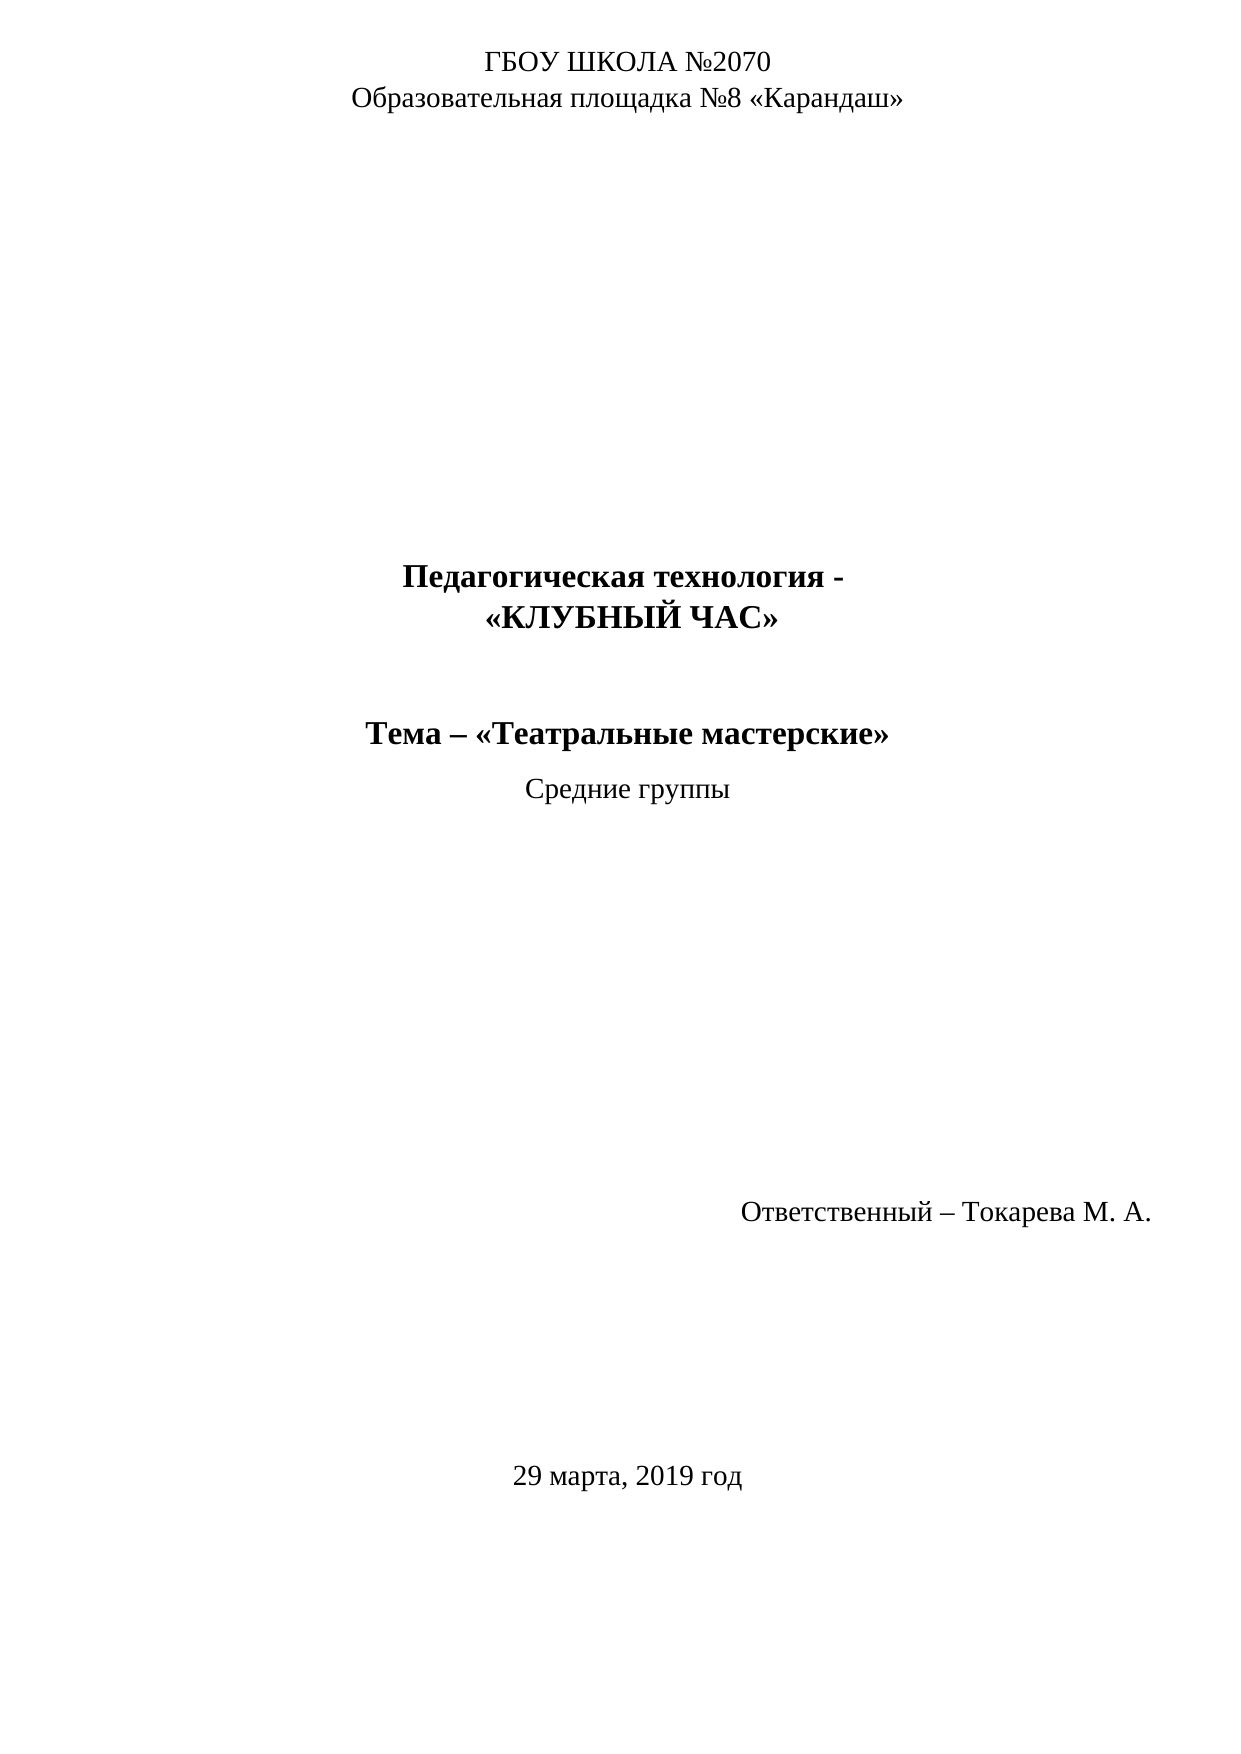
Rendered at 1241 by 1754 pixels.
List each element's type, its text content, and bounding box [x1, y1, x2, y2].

text Средние группы [103, 771, 1152, 805]
text Ответственный – Токарева М. А. [103, 1194, 1152, 1227]
text Тема – «Театральные мастерские» [103, 713, 1152, 752]
text 29 марта, 2019 год [103, 1458, 1152, 1491]
text ГБОУ ШКОЛА №2070 Образовательная площадка №8 «Карандаш» [103, 44, 1152, 114]
text Педагогическая технология - «КЛУБНЫЙ ЧАС» [103, 556, 1152, 636]
